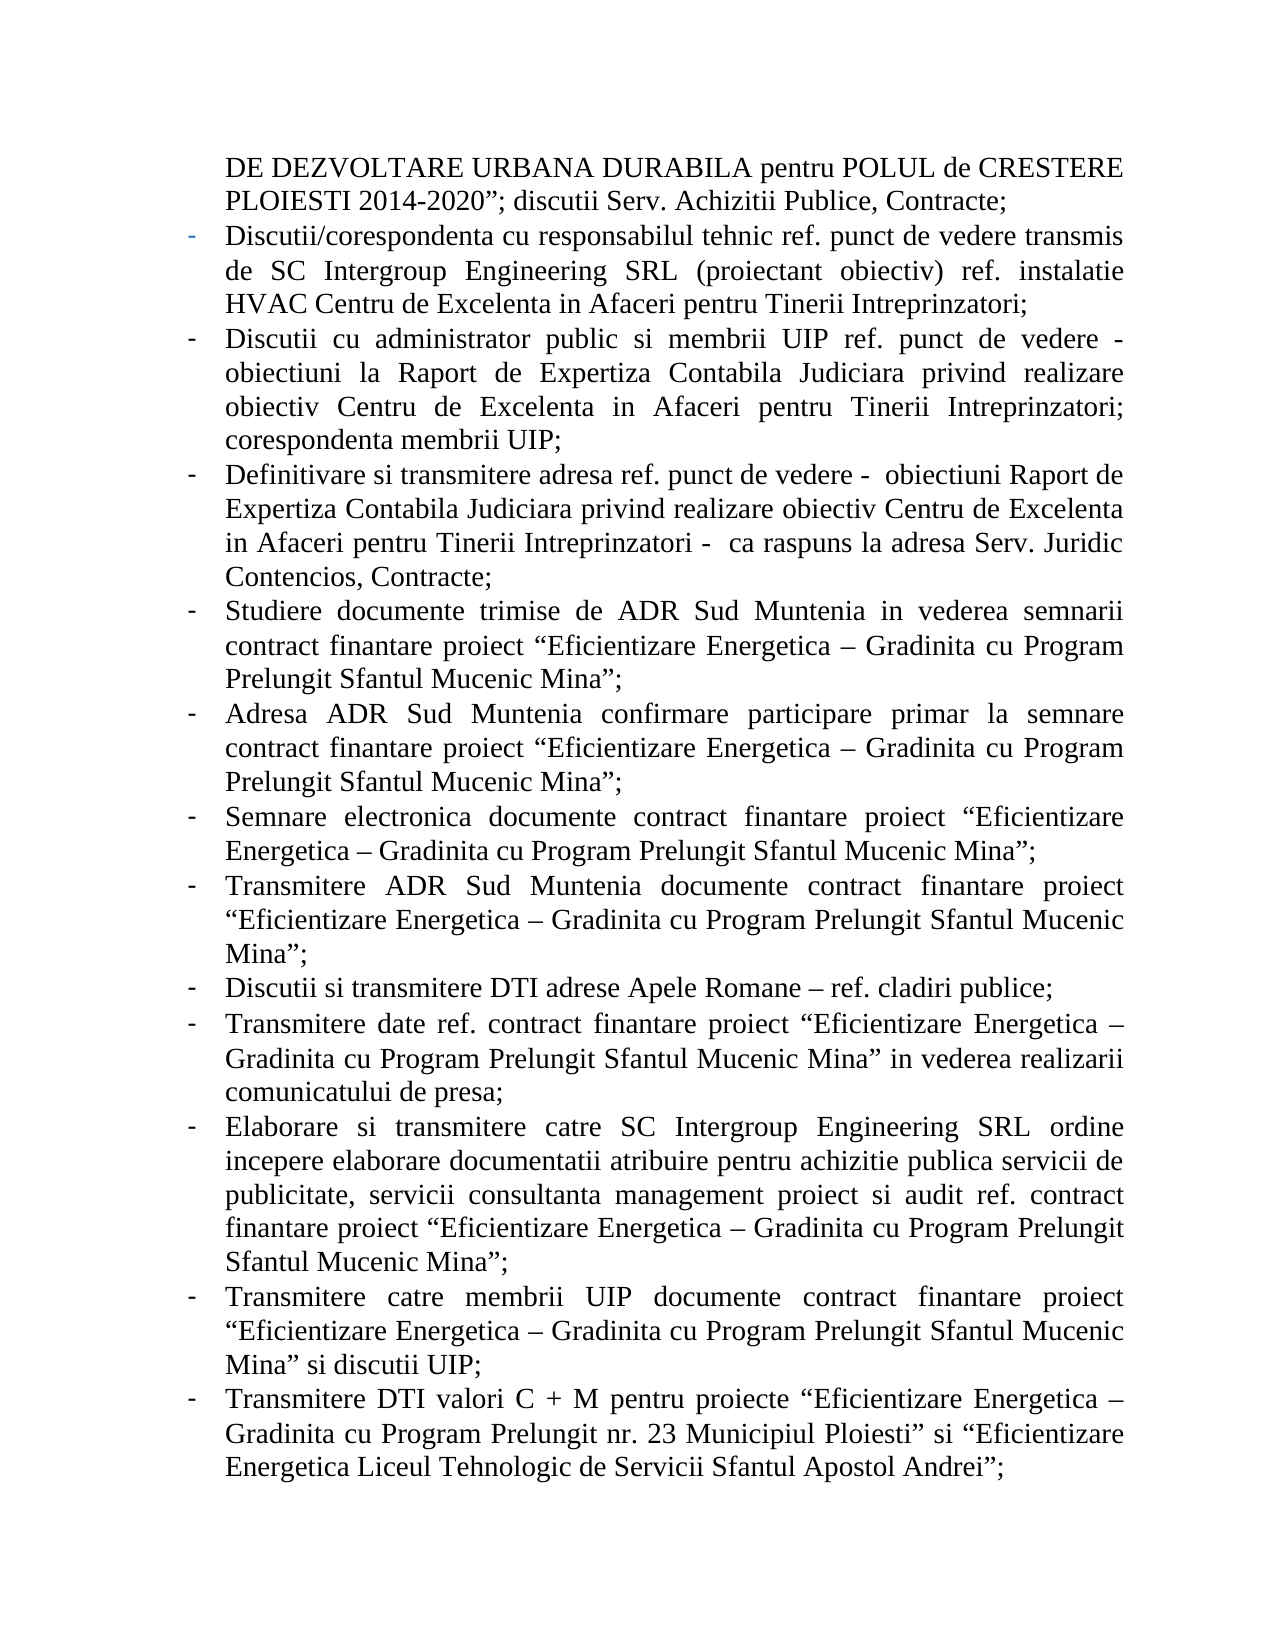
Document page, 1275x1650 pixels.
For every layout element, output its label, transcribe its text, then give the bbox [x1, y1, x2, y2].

list Adresa ADR Sud Muntenia confirmare participare primar la semnare contract finantare proiect “Eficientizare Energetica – Gradinita cu Program Prelungit Sfantul Mucenic Mina”; [187, 695, 1125, 798]
list Elaborare si transmitere catre SC Intergroup Engineering SRL ordine incepere elaborare documentatii atribuire pentru achizitie publica servicii de publicitate, servicii consultanta management proiect si audit ref. contract finantare proiect “Eficientizare Energetica – Gradinita cu Program Prelungit Sfantul Mucenic Mina”; [187, 1108, 1125, 1278]
list Discutii cu administrator public si membrii UIP ref. punct de vedere - obiectiuni la Raport de Expertiza Contabila Judiciara privind realizare obiectiv Centru de Excelenta in Afaceri pentru Tinerii Intreprinzatori; corespondenta membrii UIP; [187, 320, 1125, 456]
list Semnare electronica documente contract finantare proiect “Eficientizare Energetica – Gradinita cu Program Prelungit Sfantul Mucenic Mina”; [187, 798, 1125, 867]
list Transmitere date ref. contract finantare proiect “Eficientizare Energetica – Gradinita cu Program Prelungit Sfantul Mucenic Mina” in vederea realizarii comunicatului de presa; [187, 1005, 1125, 1108]
list Definitivare si transmitere adresa ref. punct de vedere - obiectiuni Raport de Expertiza Contabila Judiciara privind realizare obiectiv Centru de Excelenta in Afaceri pentru Tinerii Intreprinzatori - ca raspuns la adresa Serv. Juridic Contencios, Contracte; [187, 456, 1125, 592]
list Discutii si transmitere DTI adrese Apele Romane – ref. cladiri publice; [187, 969, 1125, 1005]
list Transmitere ADR Sud Muntenia documente contract finantare proiect “Eficientizare Energetica – Gradinita cu Program Prelungit Sfantul Mucenic Mina”; [187, 867, 1125, 969]
list Transmitere catre membrii UIP documente contract finantare proiect “Eficientizare Energetica – Gradinita cu Program Prelungit Sfantul Mucenic Mina” si discutii UIP; [187, 1278, 1125, 1380]
list Studiere documente trimise de ADR Sud Muntenia in vederea semnarii contract finantare proiect “Eficientizare Energetica – Gradinita cu Program Prelungit Sfantul Mucenic Mina”; [187, 592, 1125, 695]
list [187, 150, 1125, 217]
list Discutii/corespondenta cu responsabilul tehnic ref. punct de vedere transmis de SC Intergroup Engineering SRL (proiectant obiectiv) ref. instalatie HVAC Centru de Excelenta in Afaceri pentru Tinerii Intreprinzatori; [187, 217, 1125, 320]
list Transmitere DTI valori C + M pentru proiecte “Eficientizare Energetica – Gradinita cu Program Prelungit nr. 23 Municipiul Ploiesti” si “Eficientizare Energetica Liceul Tehnologic de Servicii Sfantul Apostol Andrei”; [187, 1380, 1125, 1483]
